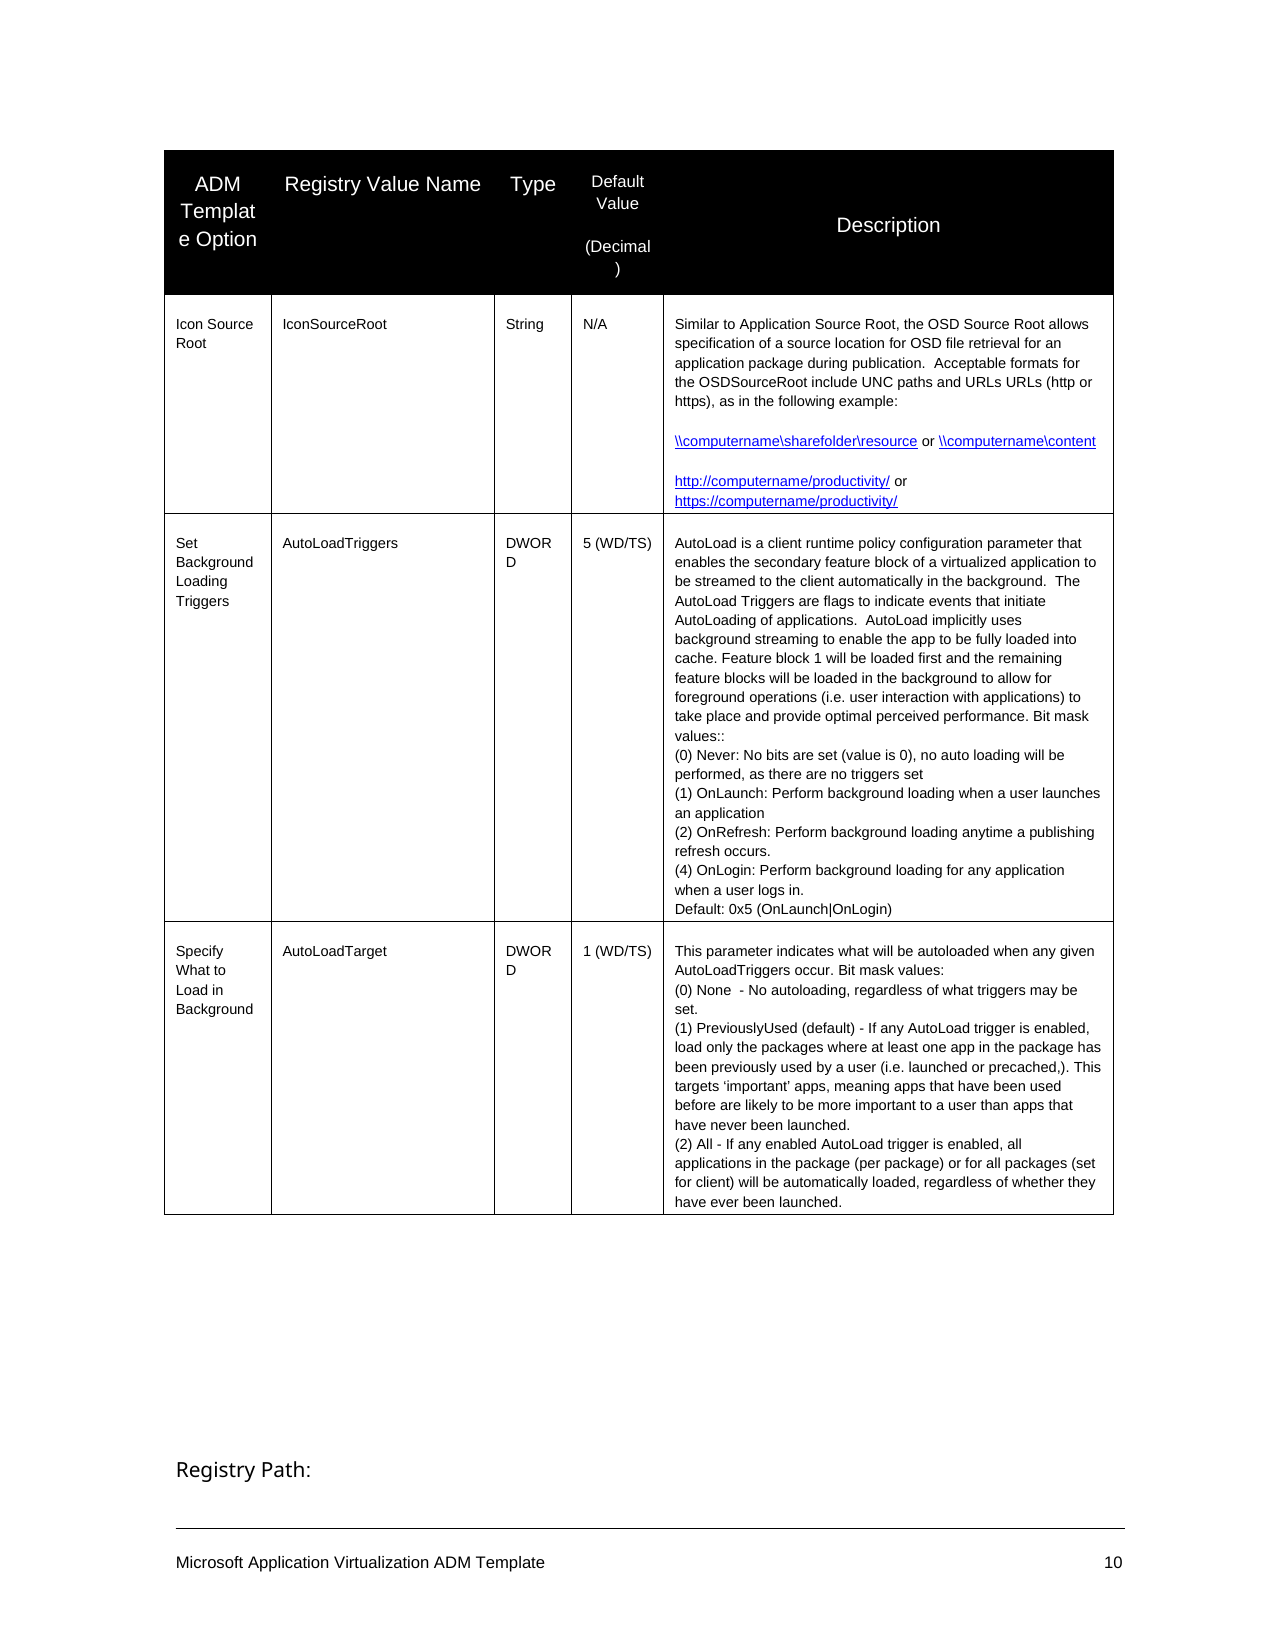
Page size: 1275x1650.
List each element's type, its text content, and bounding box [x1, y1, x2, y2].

table_cell Similar to Application Source Root, the OSD Source Root allows specification of a source location for OSD file retrieval for an application package during publication. Acceptable formats for the OSDSourceRoot include UNC paths and URLs URLs (http or https), as in the following example: \\computername\sharefolder\resource or \\computername\content http://computername/productivity/ or https://computername/productivity/ [664, 295, 1113, 513]
table_cell This parameter indicates what will be autoloaded when any given AutoLoadTriggers occur. Bit mask values: (0) None - No autoloading, regardless of what triggers may be set. (1) PreviouslyUsed (default) - If any AutoLoad trigger is enabled, load only the packages where at least one app in the package has been previously used by a user (i.e. launched or precached,). This targets ‘important’ apps, meaning apps that have been used before are likely to be more important to a user than apps that have never been launched. (2) All - If any enabled AutoLoad trigger is enabled, all applications in the package (per package) or for all packages (set for client) will be automatically loaded, regardless of whether they have ever been launched. [664, 922, 1113, 1214]
table_cell String [495, 295, 571, 513]
table_header Type [495, 151, 571, 294]
table_cell Specify What to Load in Background [165, 922, 271, 1214]
table_cell Icon Source Root [165, 295, 271, 513]
table_cell DWORD [495, 922, 571, 1214]
table_cell AutoLoad is a client runtime policy configuration parameter that enables the secondary feature block of a virtualized application to be streamed to the client automatically in the background. The AutoLoad Triggers are flags to indicate events that initiate AutoLoading of applications. AutoLoad implicitly uses background streaming to enable the app to be fully loaded into cache. Feature block 1 will be loaded first and the remaining feature blocks will be loaded in the background to allow for foreground operations (i.e. user interaction with applications) to take place and provide optimal perceived performance. Bit mask values:: (0) Never: No bits are set (value is 0), no auto loading will be performed, as there are no triggers set (1) OnLaunch: Perform background loading when a user launches an application (2) OnRefresh: Perform background loading anytime a publishing refresh occurs. (4) OnLogin: Perform background loading for any application when a user logs in. Default: 0x5 (OnLaunch|OnLogin) [664, 514, 1113, 921]
table_cell 1 (WD/TS) [572, 922, 663, 1214]
table_header Registry Value Name [272, 151, 494, 294]
table_header ADM Template Option [165, 151, 271, 294]
table_cell IconSourceRoot [272, 295, 494, 513]
table_header Description [664, 151, 1113, 294]
text Registry Path: [176, 1455, 1125, 1483]
table_cell 5 (WD/TS) [572, 514, 663, 921]
table_cell N/A [572, 295, 663, 513]
table_cell DWORD [495, 514, 571, 921]
table_header Default Value (Decimal) [572, 151, 663, 294]
table_cell AutoLoadTarget [272, 922, 494, 1214]
table_cell Set Background Loading Triggers [165, 514, 271, 921]
table_cell AutoLoadTriggers [272, 514, 494, 921]
